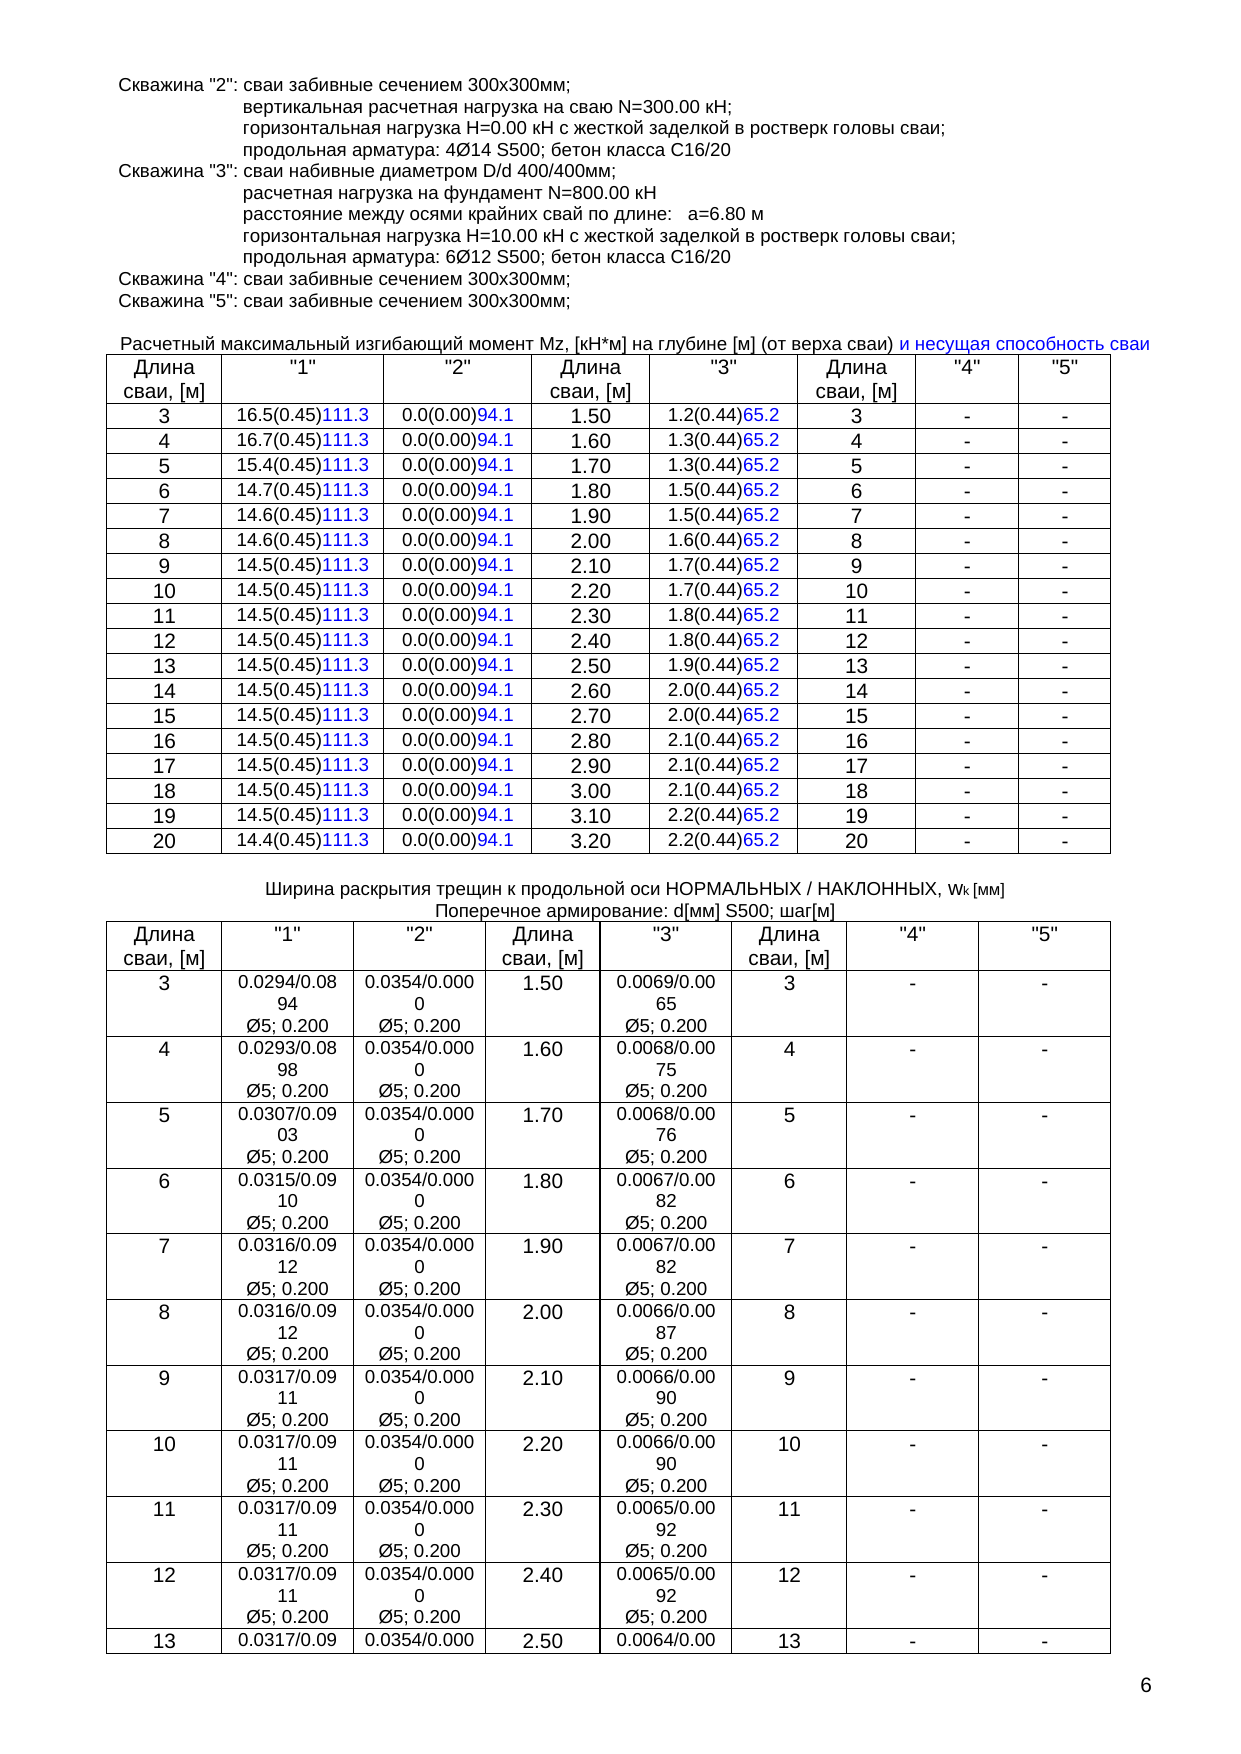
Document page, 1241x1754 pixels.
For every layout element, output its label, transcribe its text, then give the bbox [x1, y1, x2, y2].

table_cell 1.6(0.44)65.2 [650, 529, 797, 553]
table_cell 0.0(0.00)94.1 [384, 579, 531, 603]
text Поперечное армирование: d[мм] S500; шаг[м] [118, 900, 1152, 921]
table_header "4" [916, 355, 1018, 403]
table_cell 17 [107, 754, 221, 778]
table_cell - [847, 1300, 978, 1364]
table_cell 7 [107, 1234, 221, 1299]
table_cell 0.0294/0.0894 Ø5; 0.200 [222, 971, 353, 1036]
table_cell 13 [732, 1629, 846, 1652]
table_cell 1.60 [532, 429, 649, 453]
table_cell 1.3(0.44)65.2 [650, 429, 797, 453]
table_cell 0.0(0.00)94.1 [384, 654, 531, 678]
table_cell 5 [107, 1103, 221, 1167]
table_cell 4 [798, 429, 915, 453]
table_cell 4 [732, 1037, 846, 1102]
table_cell - [979, 1234, 1110, 1299]
table_cell - [916, 804, 1018, 828]
table_cell 3.00 [532, 779, 649, 803]
table_cell 1.9(0.44)65.2 [650, 654, 797, 678]
table_cell 11 [732, 1497, 846, 1562]
table_cell 3 [798, 404, 915, 428]
table_header "1" [222, 922, 353, 970]
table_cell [222, 1629, 353, 1652]
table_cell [222, 1563, 353, 1627]
table_cell - [916, 404, 1018, 428]
table_cell 2.1(0.44)65.2 [650, 729, 797, 753]
table_cell 3.10 [532, 804, 649, 828]
table_cell 12 [107, 629, 221, 653]
table_cell 5 [798, 454, 915, 478]
table_cell - [916, 429, 1018, 453]
table_cell 6 [107, 1169, 221, 1233]
table_cell - [847, 1563, 978, 1627]
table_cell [354, 1629, 485, 1652]
table_cell 2.10 [532, 554, 649, 578]
table_header Длина сваи, [м] [486, 922, 599, 970]
table_cell 14.5(0.45)111.3 [222, 654, 383, 678]
table_cell 1.8(0.44)65.2 [650, 629, 797, 653]
table_cell - [979, 1300, 1110, 1364]
table_cell 0.0(0.00)94.1 [384, 629, 531, 653]
table_cell - [1019, 829, 1110, 853]
text Скважина "4": сваи забивные сечением 300x300мм; [118, 268, 1152, 289]
table_cell 0.0066/0.0087 Ø5; 0.200 [601, 1300, 731, 1364]
table_cell 13 [107, 654, 221, 678]
text Расчетный максимальный изгибающий момент Mz, [кН*м] на глубине [м] (от верха сваи) и несущая способность сваи [118, 333, 1152, 354]
table_cell - [847, 1497, 978, 1562]
table_cell 18 [798, 779, 915, 803]
table_cell - [979, 1563, 1110, 1627]
table_cell 5 [107, 454, 221, 478]
table_cell 14.5(0.45)111.3 [222, 579, 383, 603]
table_cell 8 [107, 1300, 221, 1364]
table_cell 8 [798, 529, 915, 553]
table_cell 2.60 [532, 679, 649, 703]
table_cell - [1019, 729, 1110, 753]
table_cell 0.0(0.00)94.1 [384, 404, 531, 428]
table_cell - [916, 779, 1018, 803]
table_cell 6 [732, 1169, 846, 1233]
table_cell - [979, 1103, 1110, 1167]
table_cell 2.1(0.44)65.2 [650, 754, 797, 778]
table_cell 20 [798, 829, 915, 853]
table_cell 11 [798, 604, 915, 628]
table_cell 16.5(0.45)111.3 [222, 404, 383, 428]
table_cell 1.70 [486, 1103, 599, 1167]
table_cell 0.0068/0.0075 Ø5; 0.200 [601, 1037, 731, 1102]
text продольная арматура: 6Ø12 S500; бетон класса C16/20 [118, 246, 1152, 268]
table_cell 0.0316/0.0912 Ø5; 0.200 [222, 1234, 353, 1299]
text Скважина "5": сваи забивные сечением 300x300мм; [118, 289, 1152, 311]
table_cell 0.0354/0.0000 Ø5; 0.200 [354, 1169, 485, 1233]
table_cell 14 [107, 679, 221, 703]
table_cell - [916, 529, 1018, 553]
table_cell - [1019, 654, 1110, 678]
table_cell - [979, 1629, 1110, 1652]
table_cell 7 [798, 504, 915, 528]
table_cell - [916, 729, 1018, 753]
table_cell - [916, 704, 1018, 728]
table_cell 2.10 [486, 1366, 599, 1430]
table_cell 14.5(0.45)111.3 [222, 554, 383, 578]
table_cell 6 [798, 479, 915, 503]
table_cell 14.5(0.45)111.3 [222, 754, 383, 778]
table_cell 0.0066/0.0090 Ø5; 0.200 [601, 1431, 731, 1496]
table_cell 0.0354/0.0000 Ø5; 0.200 [354, 1103, 485, 1167]
table_cell 2.0(0.44)65.2 [650, 704, 797, 728]
table_cell 0.0354/0.0000 Ø5; 0.200 [354, 1497, 485, 1562]
table_cell 14.7(0.45)111.3 [222, 479, 383, 503]
table_cell 19 [107, 804, 221, 828]
text Скважина "3": сваи набивные диаметром D/d 400/400мм; [118, 160, 1152, 182]
table_cell 11 [107, 604, 221, 628]
table_cell 2.0(0.44)65.2 [650, 679, 797, 703]
table_cell - [847, 1366, 978, 1430]
table_cell 9 [798, 554, 915, 578]
table_header Длина сваи, [м] [107, 922, 221, 970]
table_cell 14.6(0.45)111.3 [222, 529, 383, 553]
table_cell - [1019, 554, 1110, 578]
table_cell - [847, 1037, 978, 1102]
text расчетная нагрузка на фундамент N=800.00 кН [118, 182, 1152, 203]
table_cell 5 [732, 1103, 846, 1167]
table_cell 2.1(0.44)65.2 [650, 779, 797, 803]
table_cell 20 [107, 829, 221, 853]
table_cell 9 [732, 1366, 846, 1430]
table_cell 10 [107, 579, 221, 603]
table_cell 4 [107, 1037, 221, 1102]
table_cell 1.50 [486, 971, 599, 1036]
table_cell 0.0317/0.0911 Ø5; 0.200 [222, 1431, 353, 1496]
table_cell 0.0(0.00)94.1 [384, 504, 531, 528]
table_cell 0.0068/0.0076 Ø5; 0.200 [601, 1103, 731, 1167]
table_cell - [916, 629, 1018, 653]
table_cell - [847, 1629, 978, 1652]
table_cell - [916, 654, 1018, 678]
table_cell 0.0(0.00)94.1 [384, 704, 531, 728]
text вертикальная расчетная нагрузка на сваю N=300.00 кН; [118, 95, 1152, 117]
table_cell 18 [107, 779, 221, 803]
table_cell - [1019, 704, 1110, 728]
table_cell 3 [107, 404, 221, 428]
table_cell 0.0069/0.0065 Ø5; 0.200 [601, 971, 731, 1036]
text Скважина "2": сваи забивные сечением 300x300мм; [118, 74, 1152, 95]
table_header Длина сваи, [м] [798, 355, 915, 403]
table_cell 2.40 [486, 1563, 599, 1627]
table_cell 16.7(0.45)111.3 [222, 429, 383, 453]
table_cell - [979, 1169, 1110, 1233]
table_cell 0.0(0.00)94.1 [384, 429, 531, 453]
table_cell - [916, 504, 1018, 528]
table_cell 9 [107, 554, 221, 578]
table_cell 2.80 [532, 729, 649, 753]
table_cell 0.0(0.00)94.1 [384, 529, 531, 553]
table_cell - [1019, 479, 1110, 503]
table_cell 19 [798, 804, 915, 828]
table_cell 0.0317/0.0911 Ø5; 0.200 [222, 1497, 353, 1562]
table_cell 0.0(0.00)94.1 [384, 604, 531, 628]
table_cell 0.0354/0.0000 Ø5; 0.200 [354, 1234, 485, 1299]
table_cell 2.00 [532, 529, 649, 553]
table_header "1" [222, 355, 383, 403]
table_cell 14.5(0.45)111.3 [222, 629, 383, 653]
table_cell 2.30 [532, 604, 649, 628]
table_cell 0.0354/0.0000 Ø5; 0.200 [354, 1431, 485, 1496]
table_cell - [847, 1234, 978, 1299]
table_cell - [1019, 579, 1110, 603]
table_cell 10 [732, 1431, 846, 1496]
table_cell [354, 1563, 485, 1627]
table_cell 16 [107, 729, 221, 753]
table_cell 8 [732, 1300, 846, 1364]
table_cell 9 [107, 1366, 221, 1430]
table_cell - [916, 579, 1018, 603]
table_cell 0.0(0.00)94.1 [384, 779, 531, 803]
table_cell - [1019, 779, 1110, 803]
table_cell - [1019, 679, 1110, 703]
table_cell 1.2(0.44)65.2 [650, 404, 797, 428]
table_cell 15 [798, 704, 915, 728]
table_cell - [916, 604, 1018, 628]
text продольная арматура: 4Ø14 S500; бетон класса C16/20 [118, 138, 1152, 160]
table_cell - [1019, 504, 1110, 528]
table_cell 8 [107, 529, 221, 553]
table_cell 2.30 [486, 1497, 599, 1562]
table_cell 0.0316/0.0912 Ø5; 0.200 [222, 1300, 353, 1364]
table_cell - [916, 754, 1018, 778]
table_cell 2.70 [532, 704, 649, 728]
table_header "4" [847, 922, 978, 970]
table_cell 6 [107, 479, 221, 503]
table_header "5" [1019, 355, 1110, 403]
table_cell 12 [798, 629, 915, 653]
table_cell 12 [732, 1563, 846, 1627]
table_cell - [916, 554, 1018, 578]
table_cell 1.50 [532, 404, 649, 428]
table_cell - [1019, 529, 1110, 553]
table_cell - [916, 454, 1018, 478]
table_cell - [916, 679, 1018, 703]
table_cell 13 [798, 654, 915, 678]
table_cell 14.5(0.45)111.3 [222, 604, 383, 628]
table_cell 0.0354/0.0000 Ø5; 0.200 [354, 1037, 485, 1102]
table_cell 15.4(0.45)111.3 [222, 454, 383, 478]
table_cell 1.8(0.44)65.2 [650, 604, 797, 628]
table_header Длина сваи, [м] [732, 922, 846, 970]
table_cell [601, 1629, 731, 1652]
table_cell - [847, 971, 978, 1036]
table_header "2" [354, 922, 485, 970]
table_cell 14.5(0.45)111.3 [222, 704, 383, 728]
table_cell 0.0(0.00)94.1 [384, 679, 531, 703]
table_header "3" [601, 922, 731, 970]
table_cell - [847, 1103, 978, 1167]
table_cell 7 [107, 504, 221, 528]
table_header Длина сваи, [м] [107, 355, 221, 403]
table_cell 0.0354/0.0000 Ø5; 0.200 [354, 1300, 485, 1364]
table_cell - [1019, 754, 1110, 778]
table_header "2" [384, 355, 531, 403]
table_cell 2.20 [486, 1431, 599, 1496]
table_cell - [979, 1497, 1110, 1562]
table_cell - [979, 1366, 1110, 1430]
table_cell - [1019, 429, 1110, 453]
table_cell 3.20 [532, 829, 649, 853]
table_cell 1.70 [532, 454, 649, 478]
table_cell 1.80 [486, 1169, 599, 1233]
table_cell 14.4(0.45)111.3 [222, 829, 383, 853]
table_cell 0.0066/0.0090 Ø5; 0.200 [601, 1366, 731, 1430]
table_cell 1.90 [486, 1234, 599, 1299]
table_cell 0.0065/0.0092 Ø5; 0.200 [601, 1497, 731, 1562]
text горизонтальная нагрузка H=0.00 кН с жесткой заделкой в ростверк головы сваи; [118, 117, 1152, 138]
table_cell 0.0354/0.0000 Ø5; 0.200 [354, 1366, 485, 1430]
table_cell - [1019, 629, 1110, 653]
table_cell 14.6(0.45)111.3 [222, 504, 383, 528]
table_cell 0.0307/0.0903 Ø5; 0.200 [222, 1103, 353, 1167]
table_cell 0.0(0.00)94.1 [384, 754, 531, 778]
table_cell 14.5(0.45)111.3 [222, 679, 383, 703]
table_header "3" [650, 355, 797, 403]
text Ширина раскрытия трещин к продольной оси НОРМАЛЬНЫХ / НАКЛОННЫХ, wk [мм] [118, 876, 1152, 900]
table_cell 2.2(0.44)65.2 [650, 829, 797, 853]
table_cell 0.0(0.00)94.1 [384, 804, 531, 828]
table_cell 15 [107, 704, 221, 728]
table_cell 1.5(0.44)65.2 [650, 479, 797, 503]
table_cell 11 [107, 1497, 221, 1562]
table_cell 3 [107, 971, 221, 1036]
table_cell 0.0(0.00)94.1 [384, 454, 531, 478]
table_cell 16 [798, 729, 915, 753]
table_cell 0.0317/0.0911 Ø5; 0.200 [222, 1366, 353, 1430]
table_cell - [916, 829, 1018, 853]
table_cell 17 [798, 754, 915, 778]
table_cell - [1019, 454, 1110, 478]
table_cell - [979, 971, 1110, 1036]
table_cell - [979, 1037, 1110, 1102]
table_cell 0.0067/0.0082 Ø5; 0.200 [601, 1234, 731, 1299]
table_cell 2.20 [532, 579, 649, 603]
table_cell 0.0315/0.0910 Ø5; 0.200 [222, 1169, 353, 1233]
table_cell 2.40 [532, 629, 649, 653]
table_header Длина сваи, [м] [532, 355, 649, 403]
table_cell 0.0067/0.0082 Ø5; 0.200 [601, 1169, 731, 1233]
table_cell - [847, 1169, 978, 1233]
table_cell 14 [798, 679, 915, 703]
table_cell 3 [732, 971, 846, 1036]
table_cell 1.80 [532, 479, 649, 503]
table_cell 0.0(0.00)94.1 [384, 829, 531, 853]
table_cell - [1019, 804, 1110, 828]
table_cell 14.5(0.45)111.3 [222, 779, 383, 803]
table_cell 1.3(0.44)65.2 [650, 454, 797, 478]
table_cell - [916, 479, 1018, 503]
table_cell 14.5(0.45)111.3 [222, 804, 383, 828]
table_cell 13 [107, 1629, 221, 1652]
table_cell - [1019, 604, 1110, 628]
table_cell 0.0(0.00)94.1 [384, 479, 531, 503]
table_cell - [847, 1431, 978, 1496]
table_cell 1.60 [486, 1037, 599, 1102]
table_cell 2.2(0.44)65.2 [650, 804, 797, 828]
table_cell 4 [107, 429, 221, 453]
table_cell 0.0354/0.0000 Ø5; 0.200 [354, 971, 485, 1036]
table_cell 0.0(0.00)94.1 [384, 554, 531, 578]
table_cell 7 [732, 1234, 846, 1299]
table_cell 1.90 [532, 504, 649, 528]
table_cell 10 [107, 1431, 221, 1496]
table_cell - [1019, 404, 1110, 428]
table_cell 2.50 [532, 654, 649, 678]
table_cell 2.00 [486, 1300, 599, 1364]
table_cell 10 [798, 579, 915, 603]
table_cell 1.5(0.44)65.2 [650, 504, 797, 528]
text расстояние между осями крайних свай по длине: а=6.80 м [118, 203, 1152, 225]
text горизонтальная нагрузка H=10.00 кН с жесткой заделкой в ростверк головы сваи; [118, 225, 1152, 246]
table_cell 12 [107, 1563, 221, 1627]
table_header "5" [979, 922, 1110, 970]
table_cell 1.7(0.44)65.2 [650, 579, 797, 603]
table_cell 1.7(0.44)65.2 [650, 554, 797, 578]
table_cell 2.90 [532, 754, 649, 778]
table_cell 0.0065/0.0092 Ø5; 0.200 [601, 1563, 731, 1627]
table_cell 0.0(0.00)94.1 [384, 729, 531, 753]
table_cell 14.5(0.45)111.3 [222, 729, 383, 753]
table_cell 2.50 [486, 1629, 599, 1652]
table_cell 0.0293/0.0898 Ø5; 0.200 [222, 1037, 353, 1102]
table_cell - [979, 1431, 1110, 1496]
